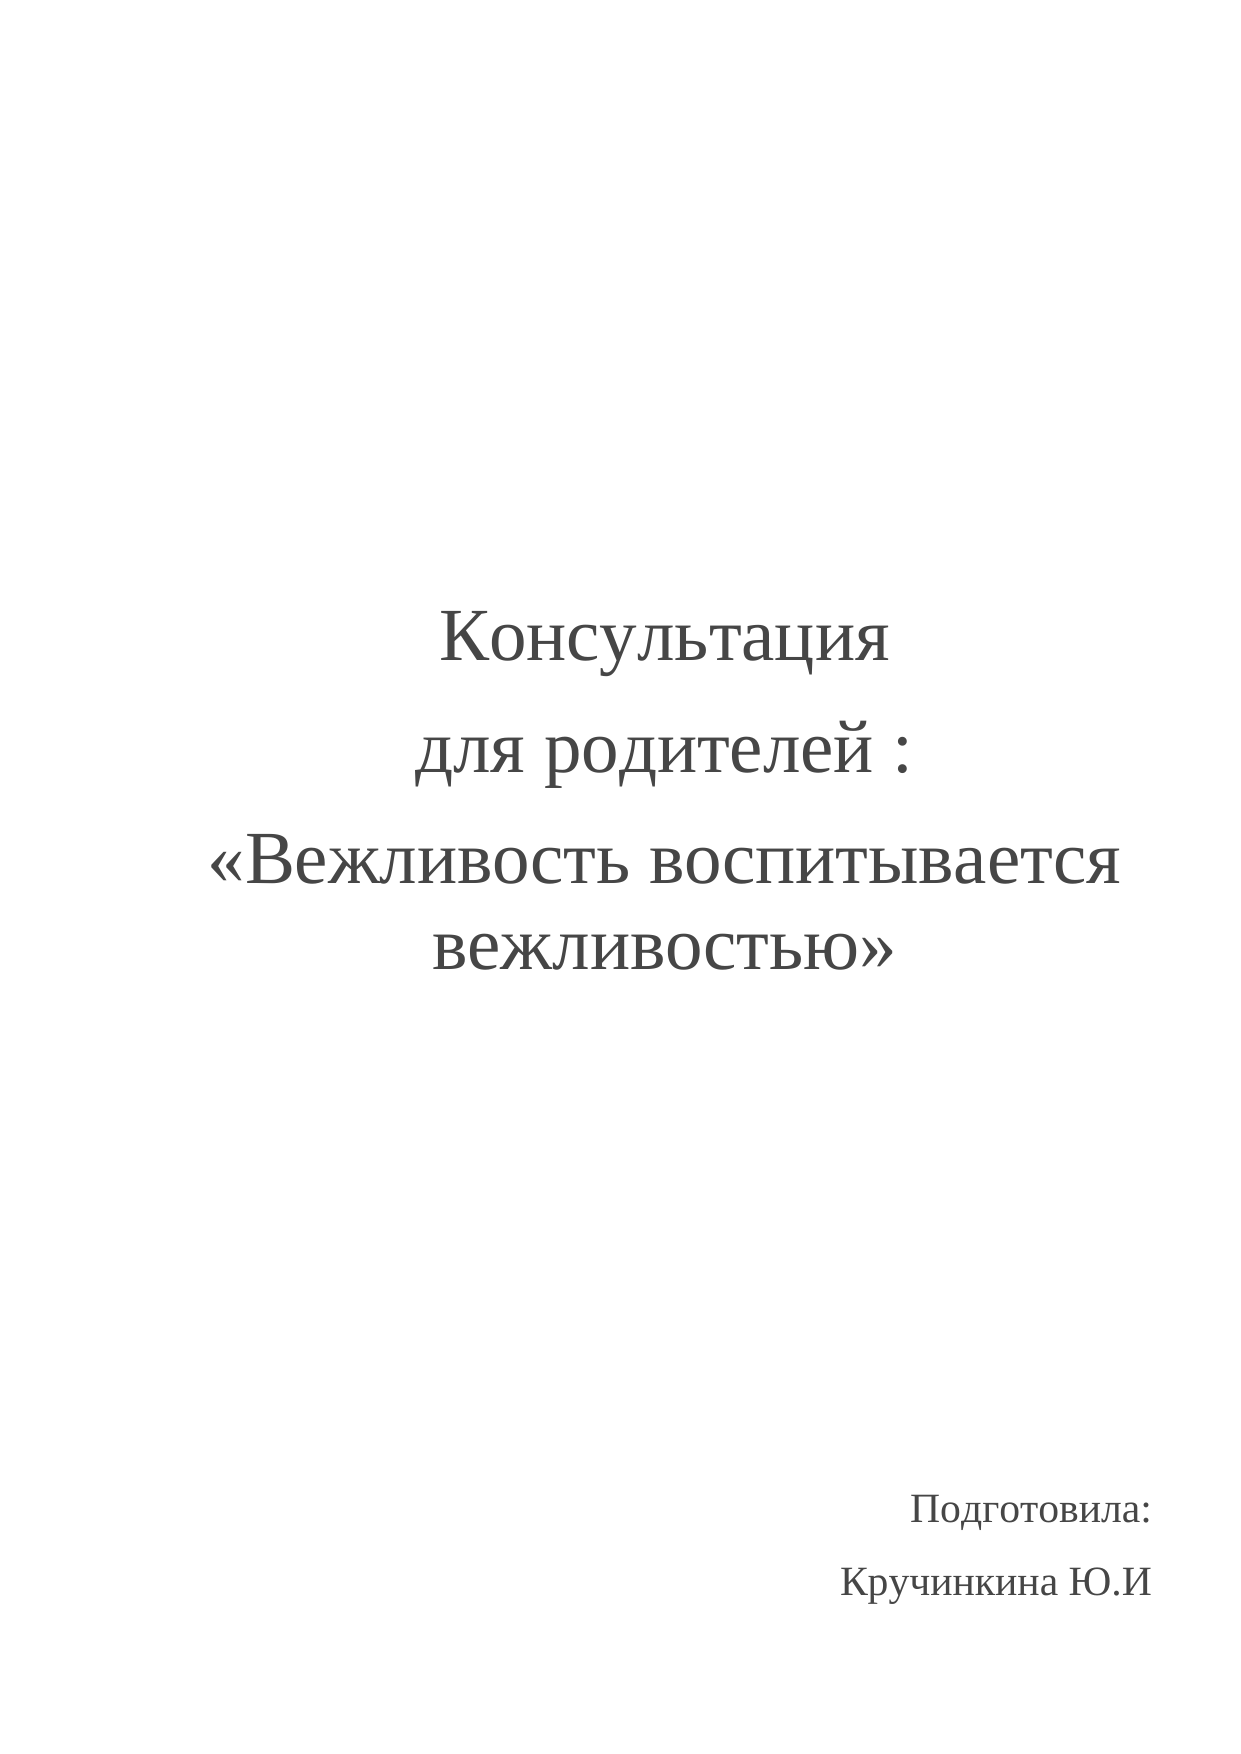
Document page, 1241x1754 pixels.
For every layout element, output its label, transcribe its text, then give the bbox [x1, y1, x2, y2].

text Консультация [177, 591, 1152, 677]
text Кручинкина Ю.И [177, 1556, 1152, 1604]
text для родителей : [177, 702, 1152, 788]
text «Вежливость воспитывается вежливостью» [177, 813, 1152, 986]
text Подготовила: [177, 1483, 1152, 1531]
